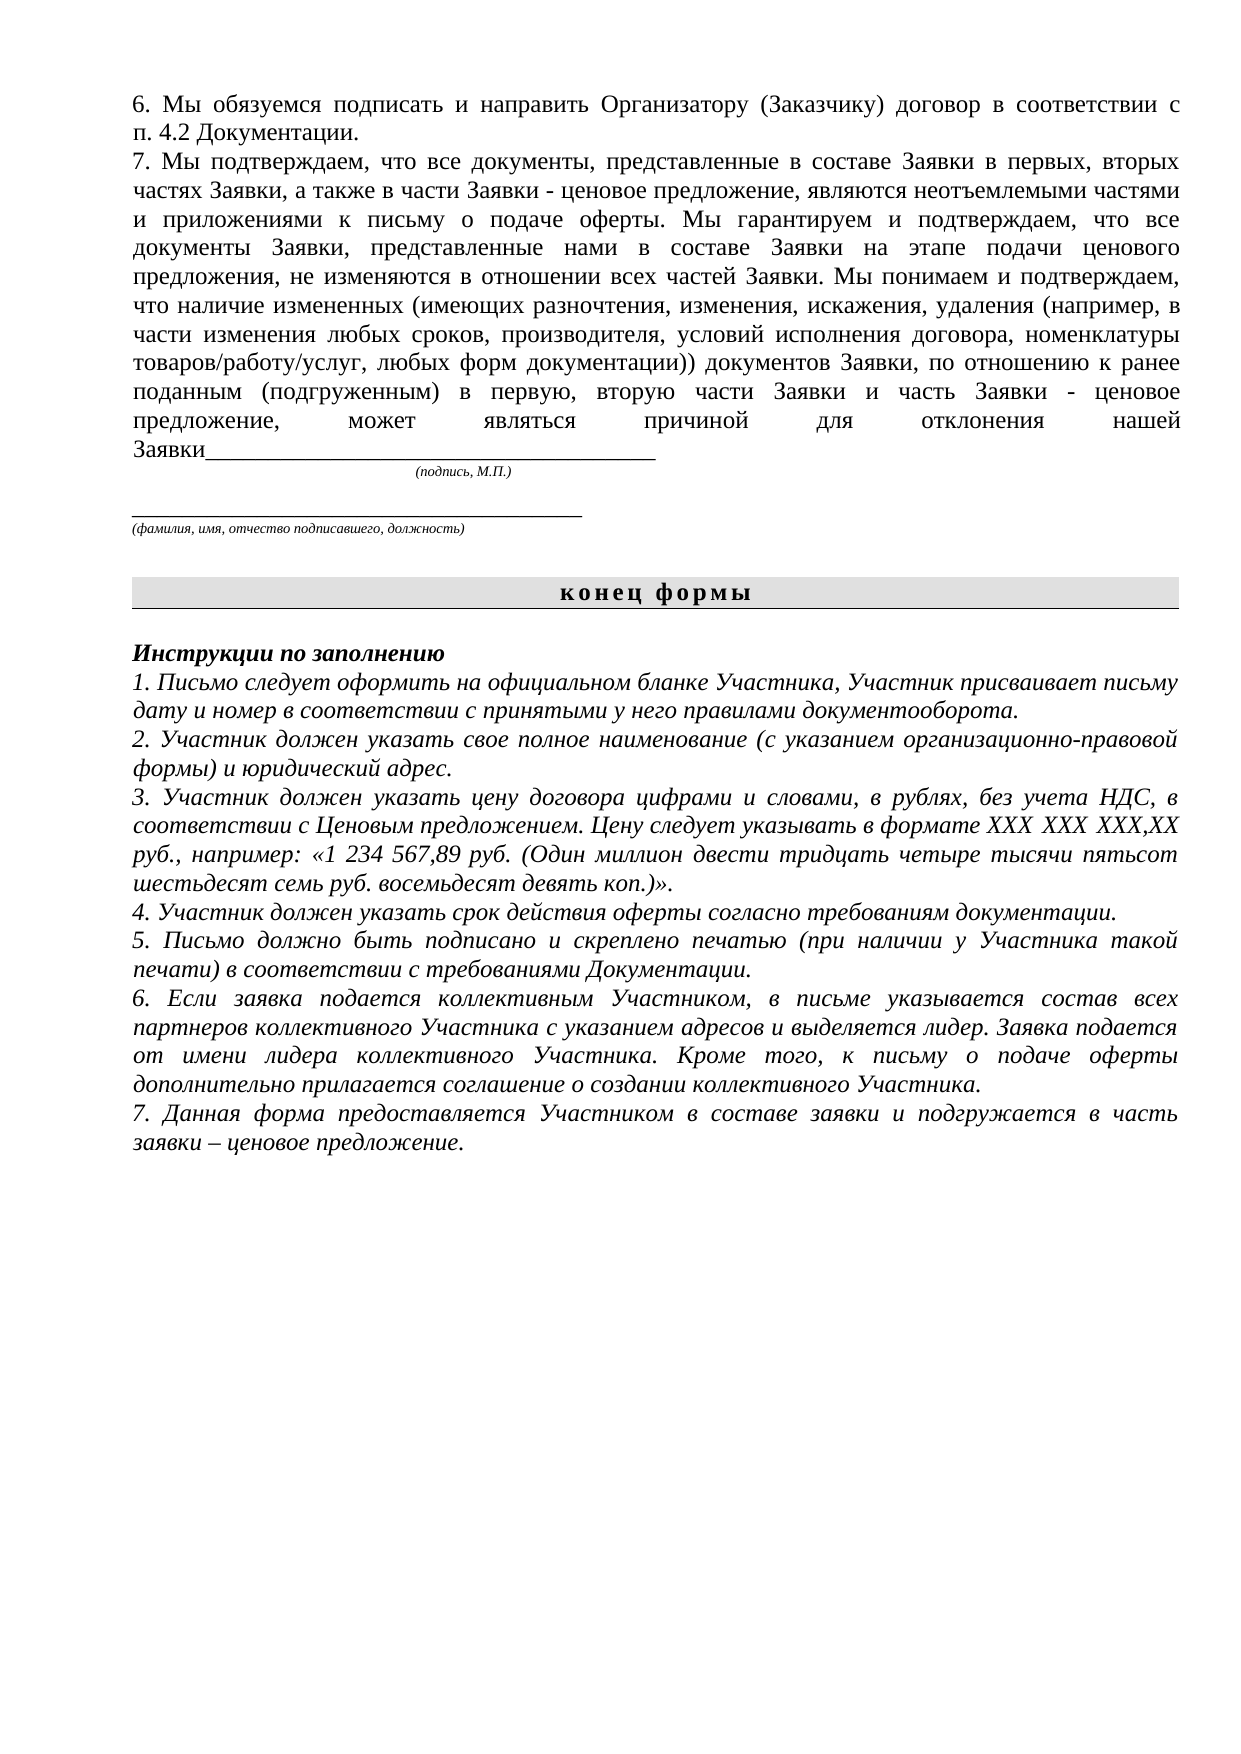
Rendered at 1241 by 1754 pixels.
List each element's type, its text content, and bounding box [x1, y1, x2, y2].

text 5. Письмо должно быть подписано и скреплено печатью (при наличии у Участника такой печати) в соответствии с требованиями Документации. [132, 926, 1181, 983]
text ____________________________________ [132, 491, 1181, 520]
text 6. Мы обязуемся подписать и направить Организатору (Заказчику) договор в соответствии с п. 4.2 Документации. [132, 89, 1181, 146]
text 1. Письмо следует оформить на официальном бланке Участника, Участник присваивает письму дату и номер в соответствии с принятыми у него правилами документооборота. [132, 667, 1181, 724]
text (фамилия, имя, отчество подписавшего, должность) [132, 520, 797, 549]
text 4. Участник должен указать срок действия оферты согласно требованиям документации. [132, 897, 1181, 926]
text Инструкции по заполнению [132, 638, 1181, 667]
text 3. Участник должен указать цену договора цифрами и словами, в рублях, без учета НДС, в соответствии с Ценовым предложением. Цену следует указывать в формате ХХХ ХХХ ХХХ,ХХ руб., например: «1 234 567,89 руб. (Один миллион двести тридцать четыре тысячи пятьсот шестьдесят семь руб. восемьдесят девять коп.)». [132, 782, 1181, 897]
text 7. Мы подтверждаем, что все документы, представленные в составе Заявки в первых, вторых частях Заявки, а также в части Заявки - ценовое предложение, являются неотъемлемыми частями и приложениями к письму о подаче оферты. Мы гарантируем и подтверждаем, что все документы Заявки, представленные нами в составе Заявки на этапе подачи ценового предложения, не изменяются в отношении всех частей Заявки. Мы понимаем и подтверждаем, что наличие измененных (имеющих разночтения, изменения, искажения, удаления (например, в части изменения любых сроков, производителя, условий исполнения договора, номенклатуры товаров/работу/услуг, любых форм документации)) документов Заявки, по отношению к ранее поданным (подгруженным) в первую, вторую части Заявки и часть Заявки - ценовое предложение, может являться причиной для отклонения нашей Заявки____________________________________ [132, 146, 1181, 462]
text 6. Если заявка подается коллективным Участником, в письме указывается состав всех партнеров коллективного Участника с указанием адресов и выделяется лидер. Заявка подается от имени лидера коллективного Участника. Кроме того, к письму о подаче оферты дополнительно прилагается соглашение о создании коллективного Участника. [132, 983, 1181, 1098]
text 7. Данная форма предоставляется Участником в составе заявки и подгружается в часть заявки – ценовое предложение. [132, 1098, 1181, 1156]
text конец формы [132, 577, 1179, 608]
text (подпись, М.П.) [132, 462, 797, 491]
text 2. Участник должен указать свое полное наименование (с указанием организационно-правовой формы) и юридический адрес. [132, 724, 1181, 782]
